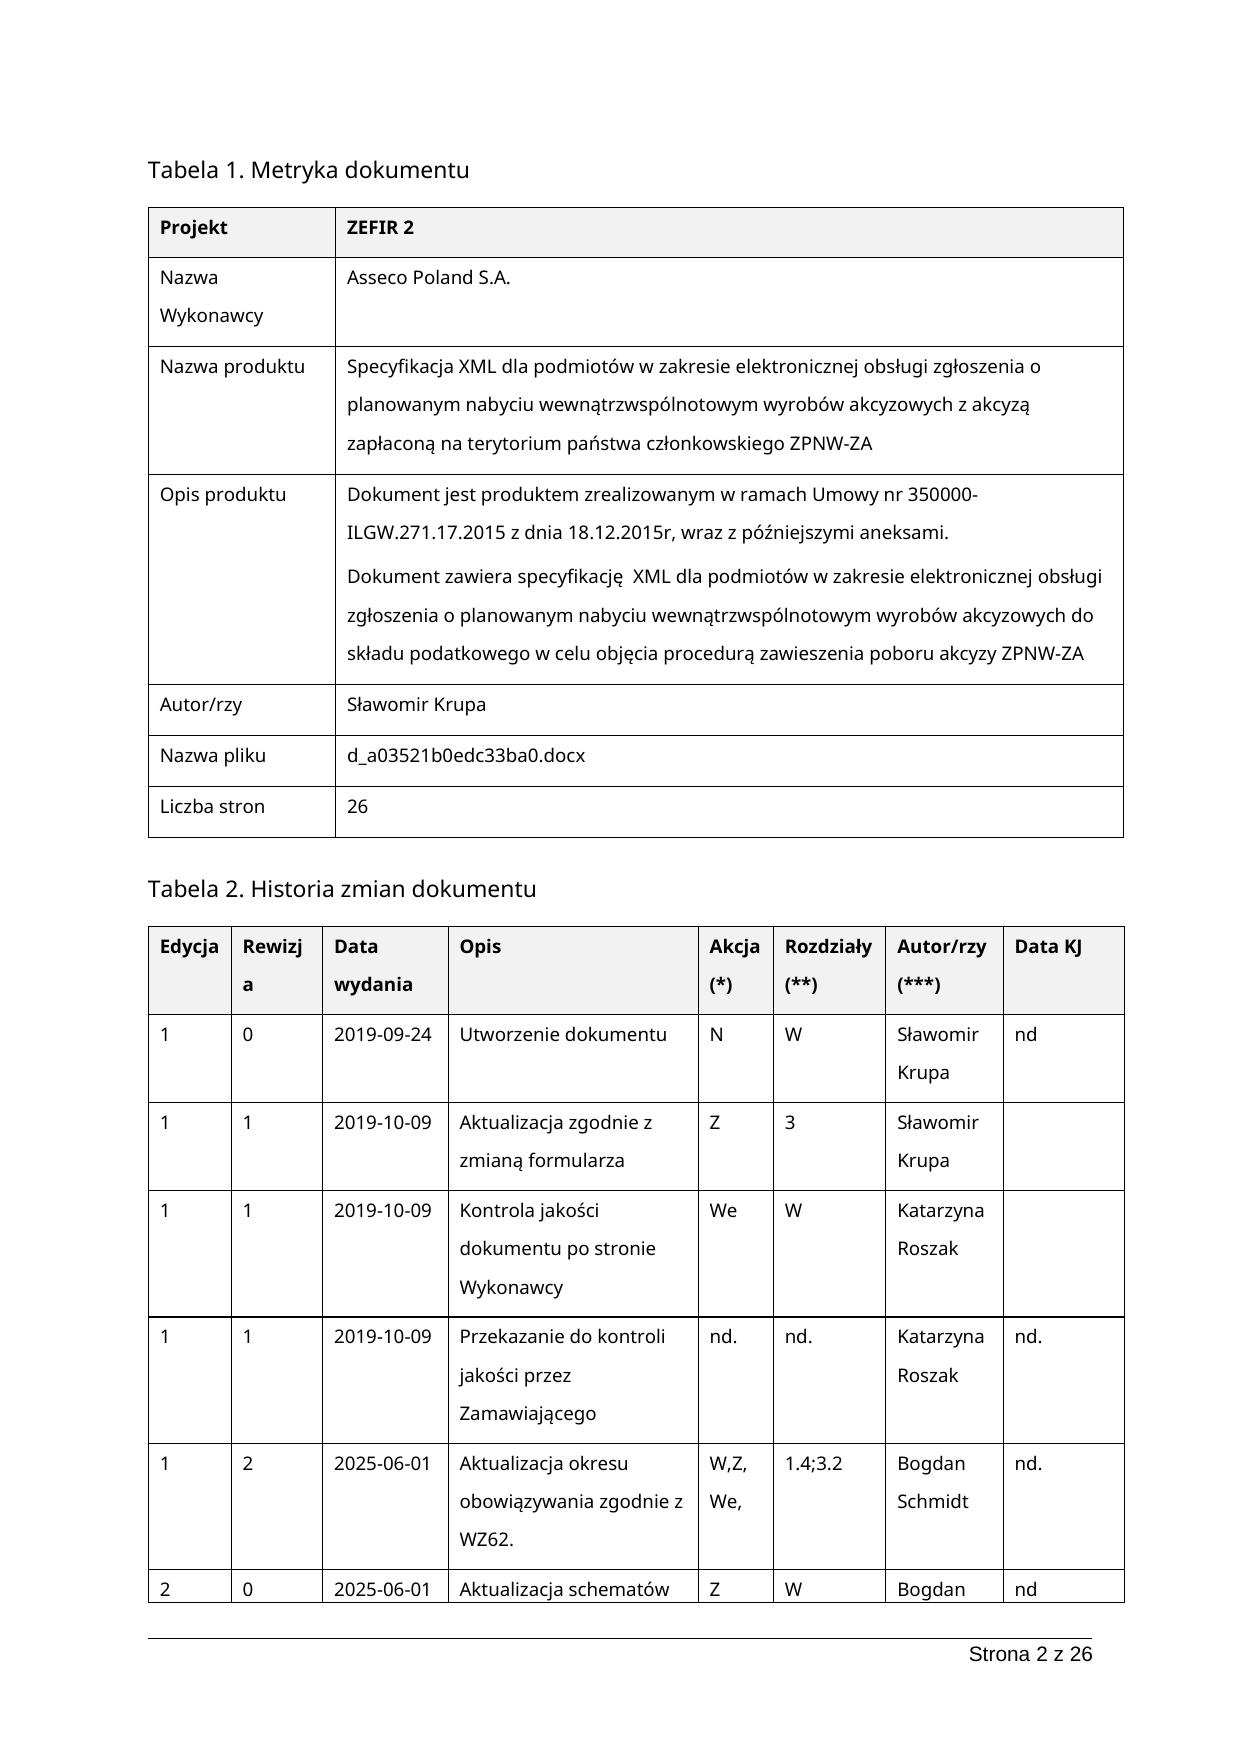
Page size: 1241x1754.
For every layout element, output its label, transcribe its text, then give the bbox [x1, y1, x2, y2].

table_cell Aktualizacja okresu obowiązywania zgodnie z WZ62. [449, 1444, 698, 1569]
table_header Data KJ [1004, 927, 1124, 1014]
table_cell N [699, 1015, 773, 1102]
table_cell nd [1004, 1570, 1124, 1602]
table_cell W [774, 1015, 885, 1102]
table_cell 1 [149, 1191, 231, 1316]
table_cell Opis produktu [149, 475, 335, 684]
table_cell 1 [149, 1318, 231, 1443]
table_cell nd. [1004, 1444, 1124, 1569]
table_cell 1 [232, 1103, 322, 1190]
table_cell We [699, 1191, 773, 1316]
table_cell 2019-10-09 [323, 1103, 448, 1190]
table_header Autor/rzy (***) [886, 927, 1003, 1014]
table_cell 2019-10-09 [323, 1191, 448, 1316]
table_cell nd. [1004, 1318, 1124, 1443]
table_cell Bogdan Schmidt [886, 1444, 1003, 1569]
table_cell ZF2-PWT-KXML-ZPNW-ZA_v2.0 [336, 736, 1123, 786]
table_cell W [774, 1570, 885, 1602]
table_cell 1 [149, 1015, 231, 1102]
table_cell Z [699, 1570, 773, 1602]
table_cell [449, 1570, 698, 1602]
table_header Opis [449, 927, 698, 1014]
table_cell 0 [232, 1015, 322, 1102]
table_cell Sławomir Krupa [886, 1015, 1003, 1102]
table_cell Nazwa Wykonawcy [149, 258, 335, 346]
table_cell Dokument jest produktem zrealizowanym w ramach Umowy nr 350000-ILGW.271.17.2015 z dnia 18.12.2015r, wraz z późniejszymi aneksami. Dokument zawiera specyfikację XML dla podmiotów w zakresie elektronicznej obsługi zgłoszenia o planowanym nabyciu wewnątrzwspólnotowym wyrobów akcyzowych do składu podatkowego w celu objęcia procedurą zawieszenia poboru akcyzy ZPNW-ZA [336, 475, 1123, 684]
table_cell Asseco Poland S.A. [336, 258, 1123, 346]
table_cell Liczba stron [149, 787, 335, 837]
table_cell Autor/rzy [149, 685, 335, 735]
table_header Edycja [149, 927, 231, 1014]
table_cell Sławomir Krupa [886, 1103, 1003, 1190]
table_cell Przekazanie do kontroli jakości przez Zamawiającego [449, 1318, 698, 1443]
table_cell 2025-06-01 [323, 1570, 448, 1602]
table_cell [1004, 1103, 1124, 1190]
table_header Rewizja [232, 927, 322, 1014]
table_cell Katarzyna Roszak [886, 1318, 1003, 1443]
table_cell Specyfikacja XML dla podmiotów w zakresie elektronicznej obsługi zgłoszenia o planowanym nabyciu wewnątrzwspólnotowym wyrobów akcyzowych z akcyzą zapłaconą na terytorium państwa członkowskiego ZPNW-ZA [336, 347, 1123, 474]
table_cell Kontrola jakości dokumentu po stronie Wykonawcy [449, 1191, 698, 1316]
table_cell 2 [232, 1444, 322, 1569]
table_cell W [774, 1191, 885, 1316]
table_header Projekt [149, 208, 335, 257]
text Tabela 1. Metryka dokumentu [148, 154, 1092, 185]
table_cell 23 [336, 787, 1123, 837]
table_header Akcja (*) [699, 927, 773, 1014]
table_cell Sławomir Krupa [336, 685, 1123, 735]
table_cell W,Z,We, [699, 1444, 773, 1569]
text Tabela 2. Historia zmian dokumentu [148, 873, 1092, 904]
table_cell nd. [699, 1318, 773, 1443]
table_cell nd [1004, 1015, 1124, 1102]
table_header ZEFIR 2 [336, 208, 1123, 257]
table_cell 1 [149, 1444, 231, 1569]
table_cell 1 [149, 1103, 231, 1190]
table_cell Nazwa produktu [149, 347, 335, 474]
table_cell 2019-10-09 [323, 1318, 448, 1443]
table_cell Aktualizacja zgodnie z zmianą formularza [449, 1103, 698, 1190]
table_cell 1 [232, 1191, 322, 1316]
table_cell 1.4;3.2 [774, 1444, 885, 1569]
table_cell 2019-09-24 [323, 1015, 448, 1102]
table_cell Bogdan Schmidt [886, 1570, 1003, 1602]
table_header Rozdziały (**) [774, 927, 885, 1014]
table_cell 3 [774, 1103, 885, 1190]
table_cell nd. [774, 1318, 885, 1443]
table_cell 2025-06-01 [323, 1444, 448, 1569]
table_cell 1 [232, 1318, 322, 1443]
table_header Data wydania [323, 927, 448, 1014]
table_cell Nazwa pliku [149, 736, 335, 786]
table_cell 2 [149, 1570, 231, 1602]
table_cell Z [699, 1103, 773, 1190]
table_cell Utworzenie dokumentu [449, 1015, 698, 1102]
table_cell 0 [232, 1570, 322, 1602]
table_cell [1004, 1191, 1124, 1316]
table_cell Katarzyna Roszak [886, 1191, 1003, 1316]
